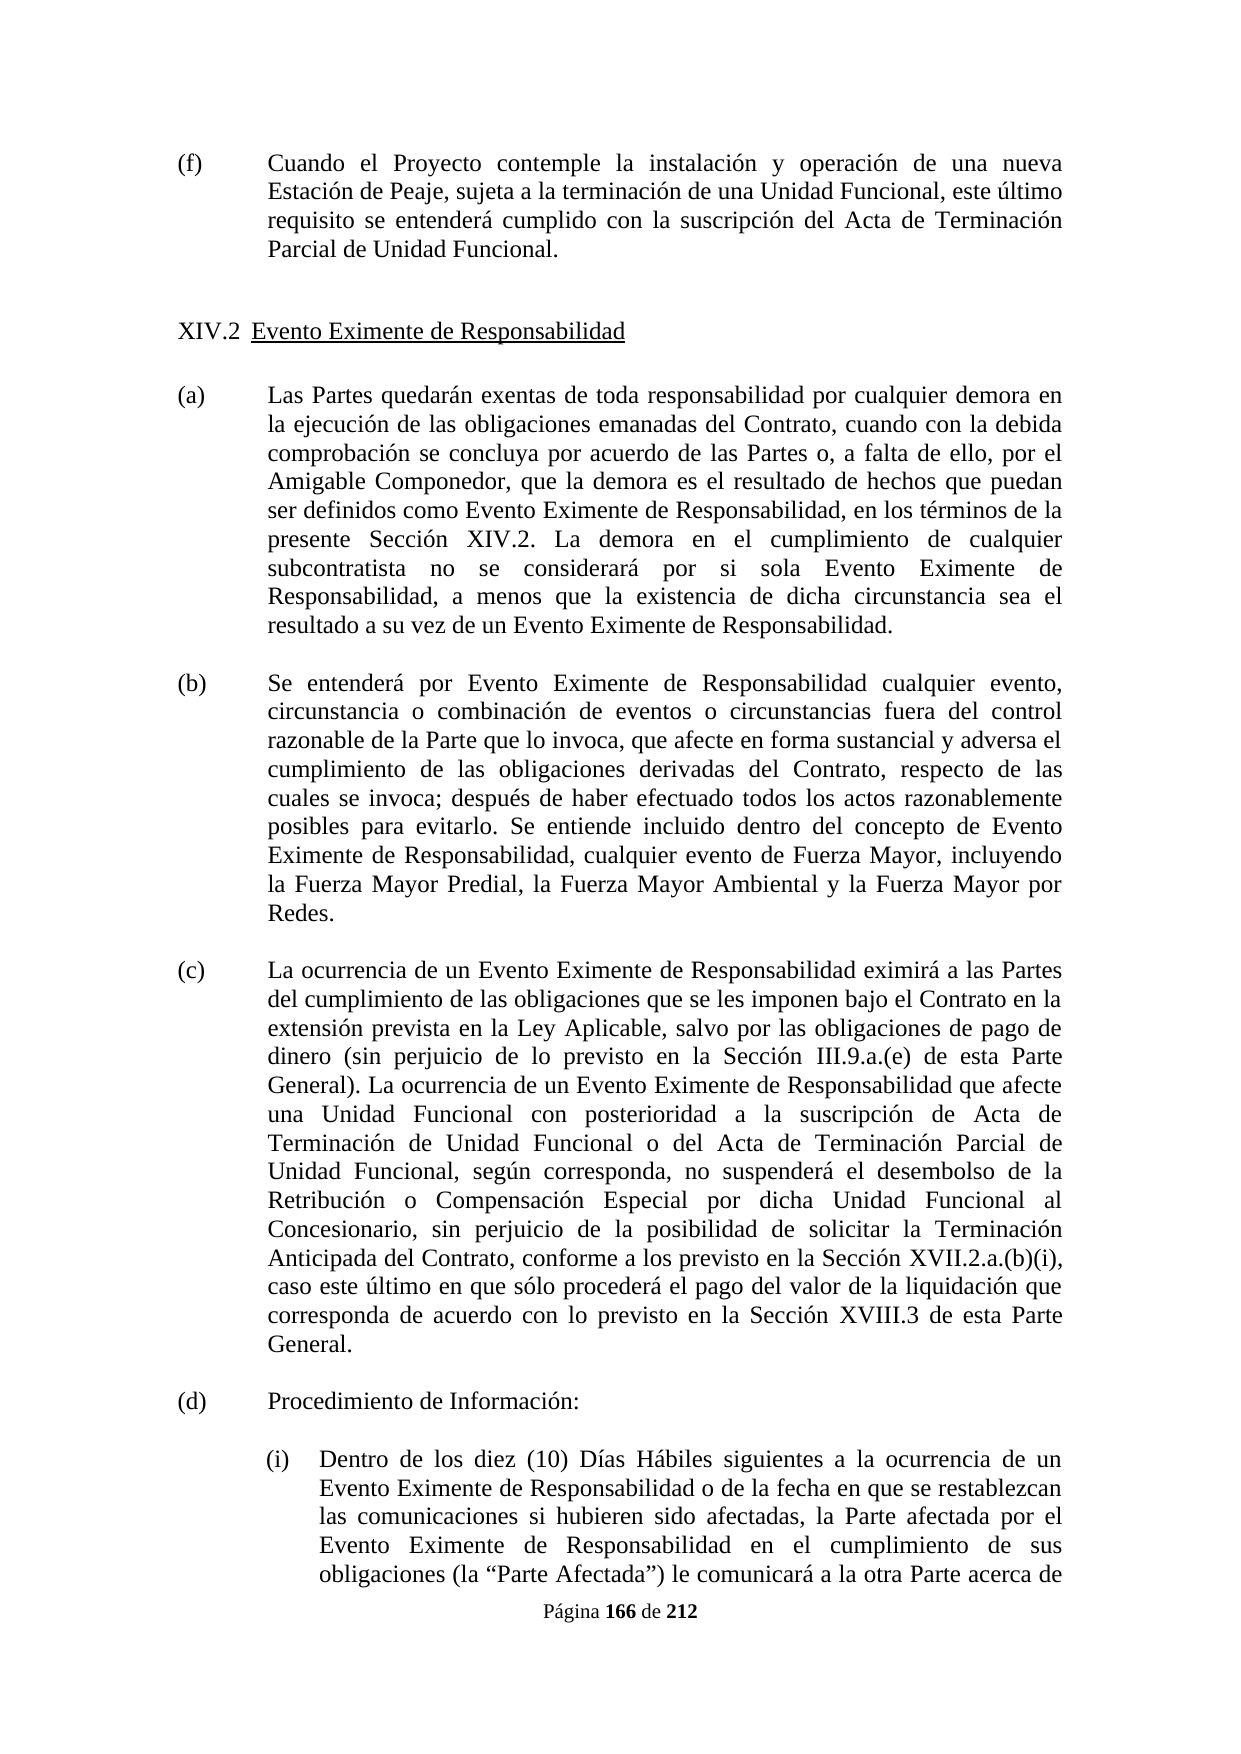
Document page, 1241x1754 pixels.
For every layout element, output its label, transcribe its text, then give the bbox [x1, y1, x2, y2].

text La ocurrencia de un Evento Eximente de Responsabilidad eximirá a las Partes del cumplimiento de las obligaciones que se les imponen bajo el Contrato en la extensión prevista en la Ley Aplicable, salvo por las obligaciones de pago de dinero. La ocurrencia de un Evento Eximente de Responsabilidad que afecte una Unidad Funcional con posterioridad a la suscripción de Acta de Terminación de Unidad Funcional o del Acta de Terminación Parcial de Unidad Funcional, según corresponda, no suspenderá el desembolso de la Retribución o Compensación Especial por dicha Unidad Funcional al Concesionario, sin perjuicio de la posibilidad de solicitar la Terminación Anticipada del Contrato, conforme a los previsto en la Sección 17.2(b)(i), caso este último en que sólo procederá el pago del valor de la liquidación que corresponda de acuerdo con lo previsto en la Sección 18.3 de esta Parte General. [177, 955, 1063, 1358]
subtitle Evento Eximente de Responsabilidad [177, 316, 1063, 345]
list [266, 1444, 1063, 1588]
text Las Partes quedarán exentas de toda responsabilidad por cualquier demora en la ejecución de las obligaciones emanadas del Contrato, cuando con la debida comprobación se concluya por acuerdo de las Partes o, a falta de ello, por el Amigable Componedor, que la demora es el resultado de hechos que puedan ser definidos como Evento Eximente de Responsabilidad, en los términos de la presente Sección 14.2. La demora en el cumplimiento de cualquier subcontratista no se considerará por si sola Evento Eximente de Responsabilidad, a menos que la existencia de dicha circunstancia sea el resultado a su vez de un Evento Eximente de Responsabilidad. [177, 380, 1063, 639]
text Procedimiento de Información: [177, 1386, 1063, 1415]
text Se entenderá por Evento Eximente de Responsabilidad cualquier evento, circunstancia o combinación de eventos o circunstancias fuera del control razonable de la Parte que lo invoca, que afecte en forma sustancial y adversa el cumplimiento de las obligaciones derivadas del Contrato, respecto de las cuales se invoca; después de haber efectuado todos los actos razonablemente posibles para evitarlo. Se entiende incluido dentro del concepto de Evento Eximente de Responsabilidad, cualquier evento de Fuerza Mayor, incluyendo la Fuerza Mayor Predial, la Fuerza Mayor Ambiental y la Fuerza Mayor por Redes. [177, 668, 1063, 926]
list Cuando el Proyecto contemple la instalación y operación de una nueva Estación de Peaje, sujeta a la terminación de una Unidad Funcional, este último requisito se entenderá cumplido con la suscripción del Acta de Terminación Parcial de Unidad Funcional. [177, 148, 1063, 263]
